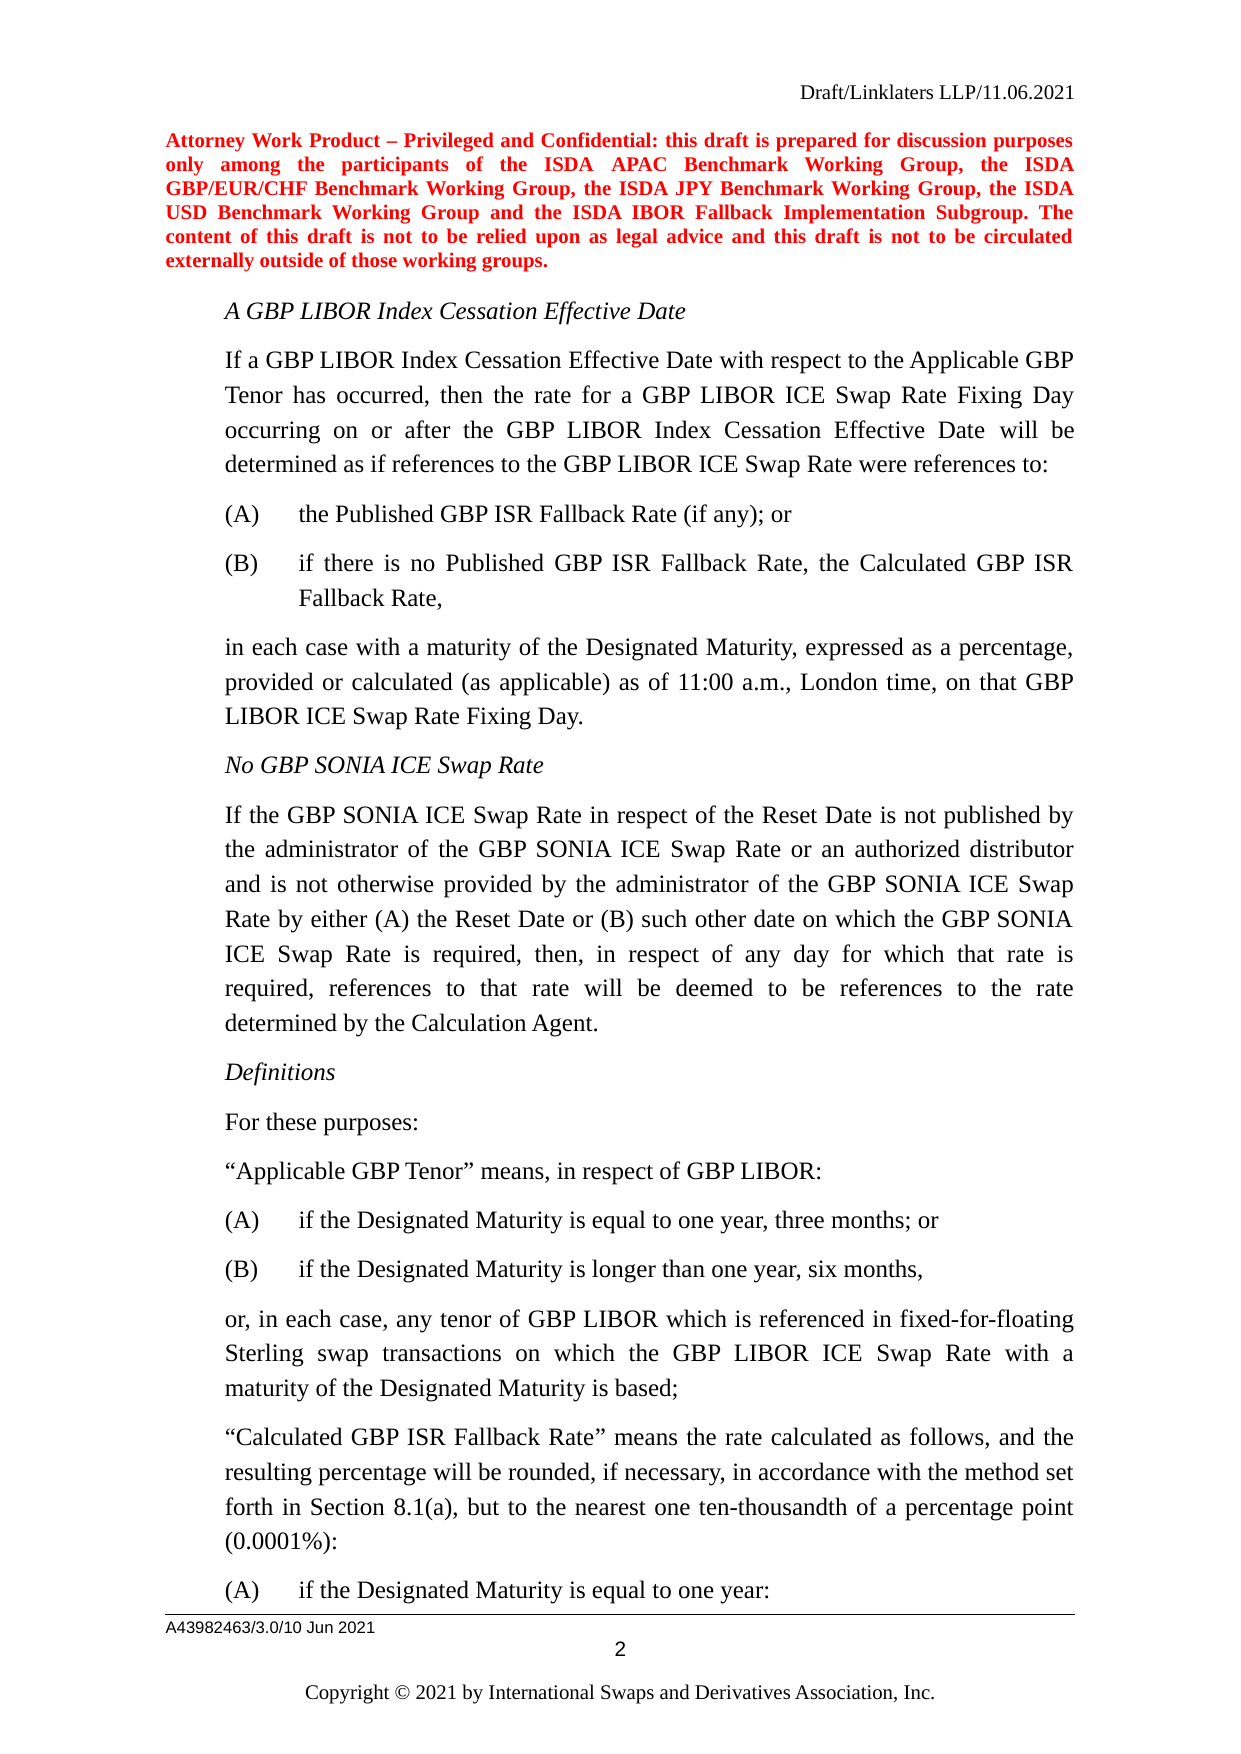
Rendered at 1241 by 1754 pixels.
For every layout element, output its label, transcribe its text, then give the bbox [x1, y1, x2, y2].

text A GBP LIBOR Index Cessation Effective Date [224, 296, 1075, 325]
text If a GBP LIBOR Index Cessation Effective Date with respect to the Applicable GBP Tenor has occurred, then the rate for a GBP LIBOR ICE Swap Rate Fixing Day occurring on or after the GBP LIBOR Index Cessation Effective Date will be determined as if references to the GBP LIBOR ICE Swap Rate were references to: [224, 345, 1075, 478]
text “Calculated GBP ISR Fallback Rate” means the rate calculated as follows, and the resulting percentage will be rounded, if necessary, in accordance with the method set forth in Section 8.1(a), but to the nearest one ten-thousandth of a percentage point (0.0001%): [224, 1422, 1075, 1555]
text in each case with a maturity of the Designated Maturity, expressed as a percentage, provided or calculated (as applicable) as of 11:00 a.m., London time, on that GBP LIBOR ICE Swap Rate Fixing Day. [224, 632, 1075, 730]
list if there is no Published GBP ISR Fallback Rate, the Calculated GBP ISR Fallback Rate, [224, 548, 1075, 611]
text No GBP SONIA ICE Swap Rate [224, 751, 1075, 779]
list the Published GBP ISR Fallback Rate (if any); or [224, 499, 1075, 527]
text If the GBP SONIA ICE Swap Rate in respect of the Reset Date is not published by the administrator of the GBP SONIA ICE Swap Rate or an authorized distributor and is not otherwise provided by the administrator of the GBP SONIA ICE Swap Rate by either (A) the Reset Date or (B) such other date on which the GBP SONIA ICE Swap Rate is required, then, in respect of any day for which that rate is required, references to that rate will be deemed to be references to the rate determined by the Calculation Agent. [224, 800, 1075, 1037]
text Definitions [224, 1057, 1075, 1086]
list if the Designated Maturity is equal to one year, three months; or [224, 1205, 1075, 1234]
list if the Designated Maturity is longer than one year, six months, [224, 1254, 1075, 1283]
text For these purposes: [224, 1107, 1075, 1135]
list if the Designated Maturity is equal to one year: [224, 1576, 1075, 1604]
text “Applicable GBP Tenor” means, in respect of GBP LIBOR: [224, 1156, 1075, 1184]
text or, in each case, any tenor of GBP LIBOR which is referenced in fixed-for-floating Sterling swap transactions on which the GBP LIBOR ICE Swap Rate with a maturity of the Designated Maturity is based; [224, 1304, 1075, 1402]
